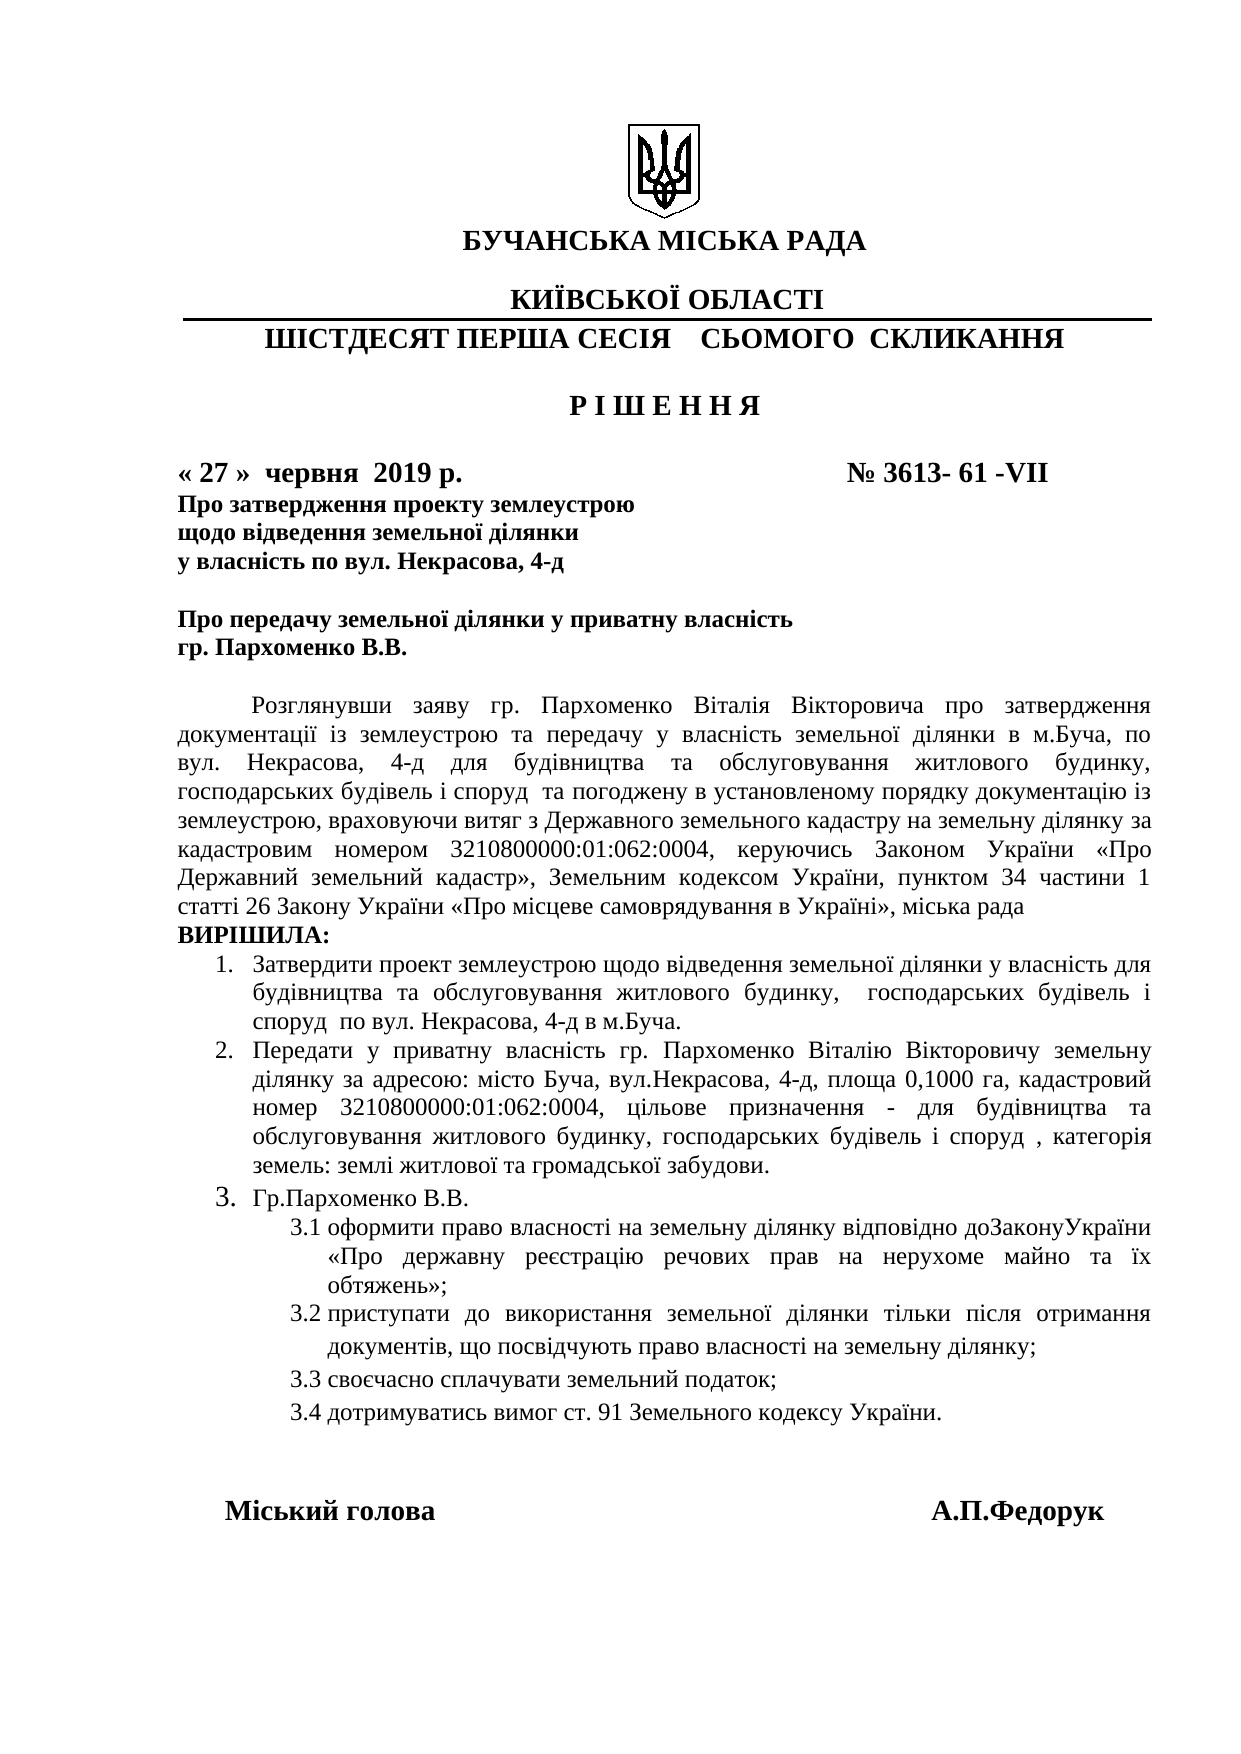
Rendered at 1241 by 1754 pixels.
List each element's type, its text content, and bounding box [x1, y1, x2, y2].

list Передати у приватну власність гр. Пархоменко Віталію Вікторовичу земельну ділянку за адресою: місто Буча, вул.Некрасова, 4-д, площа 0,1000 га, кадастровий номер 3210800000:01:062:0004, цільове призначення - для будівництва та обслуговування житлового будинку, господарських будівель і споруд , категорія земель: землі житлової та громадської забудови. [215, 1035, 1152, 1179]
text « 27 » червня 2019 р. № 3613- 61 -VІІ [177, 455, 1152, 489]
text Міський голова А.П.Федорук [177, 1493, 1152, 1526]
list Затвердити проект землеустрою щодо відведення земельної ділянки у власність для будівництва та обслуговування житлового будинку, господарських будівель і споруд по вул. Некрасова, 4-д в м.Буча. [215, 949, 1152, 1035]
text Про затвердження проекту землеустрою [177, 489, 1152, 517]
text гр. Пархоменко В.В. [177, 632, 1152, 661]
list оформити право власності на земельну ділянку відповідно доЗаконуУкраїни «Про державну реєстрацію речових прав на нерухоме майно та їх обтяжень»; [290, 1212, 1152, 1298]
text щодо відведення земельної ділянки [177, 517, 1152, 546]
text ШІСТДЕСЯТ ПЕРША СЕСІЯ СЬОМОГО СКЛИКАННЯ [177, 321, 1152, 354]
text КИЇВСЬКОЇ ОБЛАСТІ [183, 282, 1152, 318]
list приступати до використання земельної ділянки тільки після отримання документів, що посвідчують право власності на земельну ділянку; [290, 1298, 1152, 1360]
text Р І Ш Е Н Н Я [177, 388, 1152, 422]
list дотримуватись вимог ст. 91 Земельного кодексу України. [290, 1397, 1152, 1426]
text у власність по вул. Некрасова, 4-д [177, 546, 1152, 575]
list своєчасно сплачувати земельний податок; [290, 1364, 1152, 1393]
list Гр.Пархоменко В.В. [215, 1179, 1152, 1212]
text ВИРІШИЛА: [177, 920, 1152, 949]
text БУЧАНСЬКА МІСЬКА РАДА [177, 223, 1152, 256]
text Про передачу земельної ділянки у приватну власність [177, 604, 1152, 632]
text Розглянувши заяву гр. Пархоменко Віталія Вікторовича про затвердження документації із землеустрою та передачу у власність земельної ділянки в м.Буча, по вул. Некрасова, 4-д для будівництва та обслуговування житлового будинку, господарських будівель і споруд та погоджену в установленому порядку документацію із землеустрою, враховуючи витяг з Державного земельного кадастру на земельну ділянку за кадастровим номером 3210800000:01:062:0004, керуючись Законом України «Про Державний земельний кадастр», Земельним кодексом України, пунктом 34 частини 1 статті 26 Закону України «Про місцеве самоврядування в Україні», міська рада [177, 690, 1152, 920]
